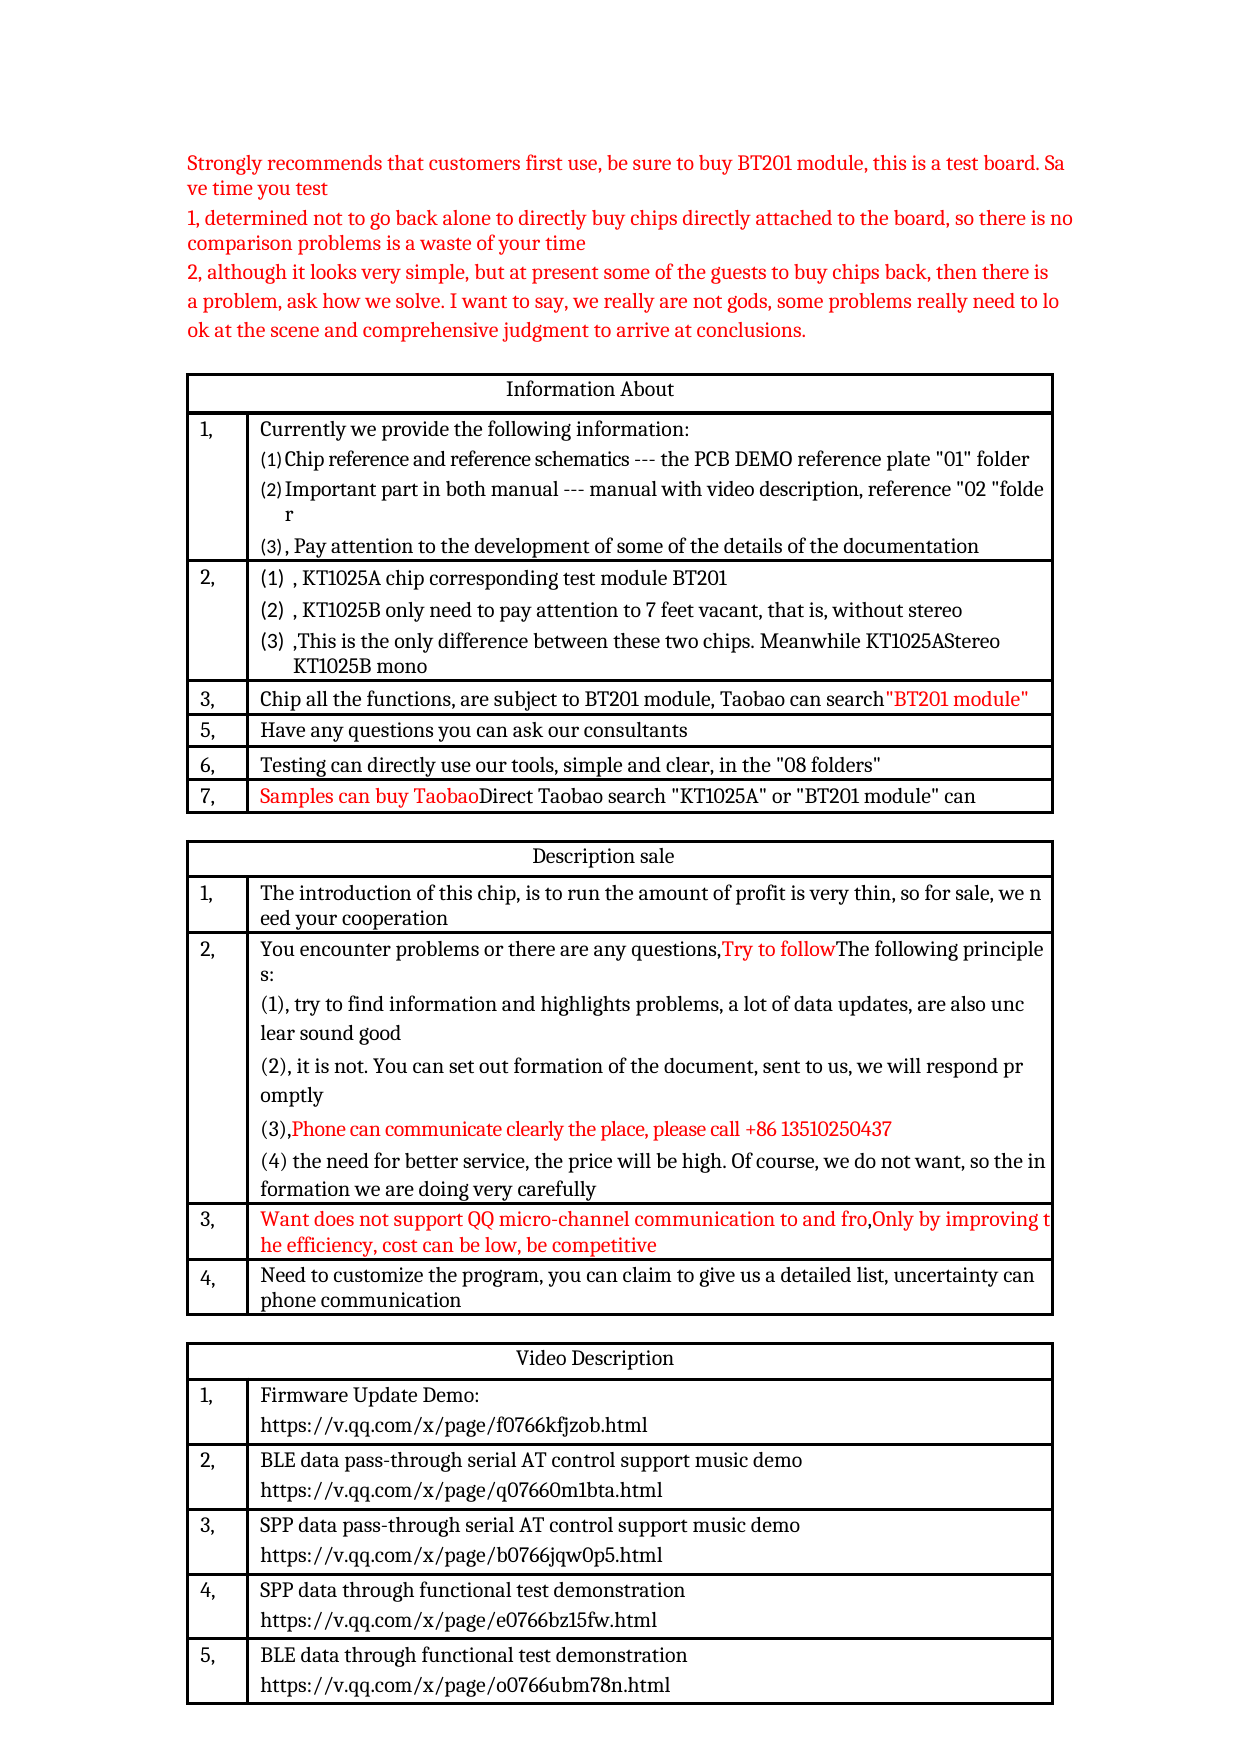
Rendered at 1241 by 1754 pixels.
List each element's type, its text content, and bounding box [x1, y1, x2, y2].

text 1, determined not to go back alone to directly buy chips directly attached to the board, so there is no comparison problems is a waste of your time [187, 205, 1076, 256]
text 2, although it looks very simple, but at present some of the guests to buy chips back, then there is a problem, ask how we solve. I want to say, we really are not gods, some problems really need to look at the scene and comprehensive judgment to arrive at conclusions. [187, 260, 1064, 343]
table_cell 4, [189, 1576, 246, 1637]
table_cell Chip all the functions, are subject to BT201 module, Taobao can search"BT201 module" [249, 682, 1051, 712]
table_cell Want does not support QQ micro-channel communication to and fro,Only by improving the efficiency, cost can be low, be competitive [249, 1205, 1051, 1257]
table_cell Need to customize the program, you can claim to give us a detailed list, uncertainty can phone communication [249, 1261, 1051, 1313]
table_cell You encounter problems or there are any questions,Try to followThe following principles: (1), try to find information and highlights problems, a lot of data updates, are also unclear sound good (2), it is not. You can set out formation of the document, sent to us, we will respond promptly (3),Phone can communicate clearly the place, please call +86 13510250437 (4) the need for better service, the price will be high. Of course, we do not want, so the information we are doing very carefully [249, 934, 1051, 1202]
text Strongly recommends that customers first use, be sure to buy BT201 module, this is a test board. Save time you test [187, 150, 1076, 201]
table_cell 2, [189, 562, 246, 679]
table_cell Samples can buy TaobaoDirect Taobao search "KT1025A" or "BT201 module" can [249, 781, 1051, 811]
table_cell 1, [189, 878, 246, 931]
table_cell 2, [189, 1446, 246, 1507]
table_header Description sale [189, 843, 1051, 875]
table_cell 5, [189, 716, 246, 745]
table_cell 3, [189, 682, 246, 712]
table_cell 4, [189, 1261, 246, 1313]
table_cell 3, [189, 1511, 246, 1572]
table_cell The introduction of this chip, is to run the amount of profit is very thin, so for sale, we need your cooperation [249, 878, 1051, 931]
table_cell SPP data pass-through serial AT control support music demo https://v.qq.com/x/page/b0766jqw0p5.html [249, 1511, 1051, 1572]
table_cell 2, [189, 934, 246, 1202]
table_cell 6, [189, 748, 246, 778]
table_cell BLE data through functional test demonstration https://v.qq.com/x/page/o0766ubm78n.html [249, 1640, 1051, 1702]
table_cell 1, [189, 415, 246, 559]
table_cell 5, [189, 1640, 246, 1702]
table_cell BLE data pass-through serial AT control support music demo https://v.qq.com/x/page/q07660m1bta.html [249, 1446, 1051, 1507]
table_header Information About [189, 376, 1051, 411]
table_cell 7, [189, 781, 246, 811]
table_cell Testing can directly use our tools, simple and clear, in the "08 folders" [249, 748, 1051, 778]
table_cell SPP data through functional test demonstration https://v.qq.com/x/page/e0766bz15fw.html [249, 1576, 1051, 1637]
table_cell Firmware Update Demo: https://v.qq.com/x/page/f0766kfjzob.html [249, 1381, 1051, 1442]
table_header Video Description [189, 1345, 1051, 1377]
table_cell Currently we provide the following information: Chip reference and reference schematics --- the PCB DEMO reference plate "01" folder Important part in both manual --- manual with video description, reference "02 "folder , Pay attention to the development of some of the details of the documentation [249, 415, 1051, 559]
table_cell , KT1025A chip corresponding test module BT201 , KT1025B only need to pay attention to 7 feet vacant, that is, without stereo ,This is the only difference between these two chips. Meanwhile KT1025AStereo KT1025B mono [249, 562, 1051, 679]
table_cell 1, [189, 1381, 246, 1442]
table_cell 3, [189, 1205, 246, 1257]
table_cell Have any questions you can ask our consultants [249, 716, 1051, 745]
